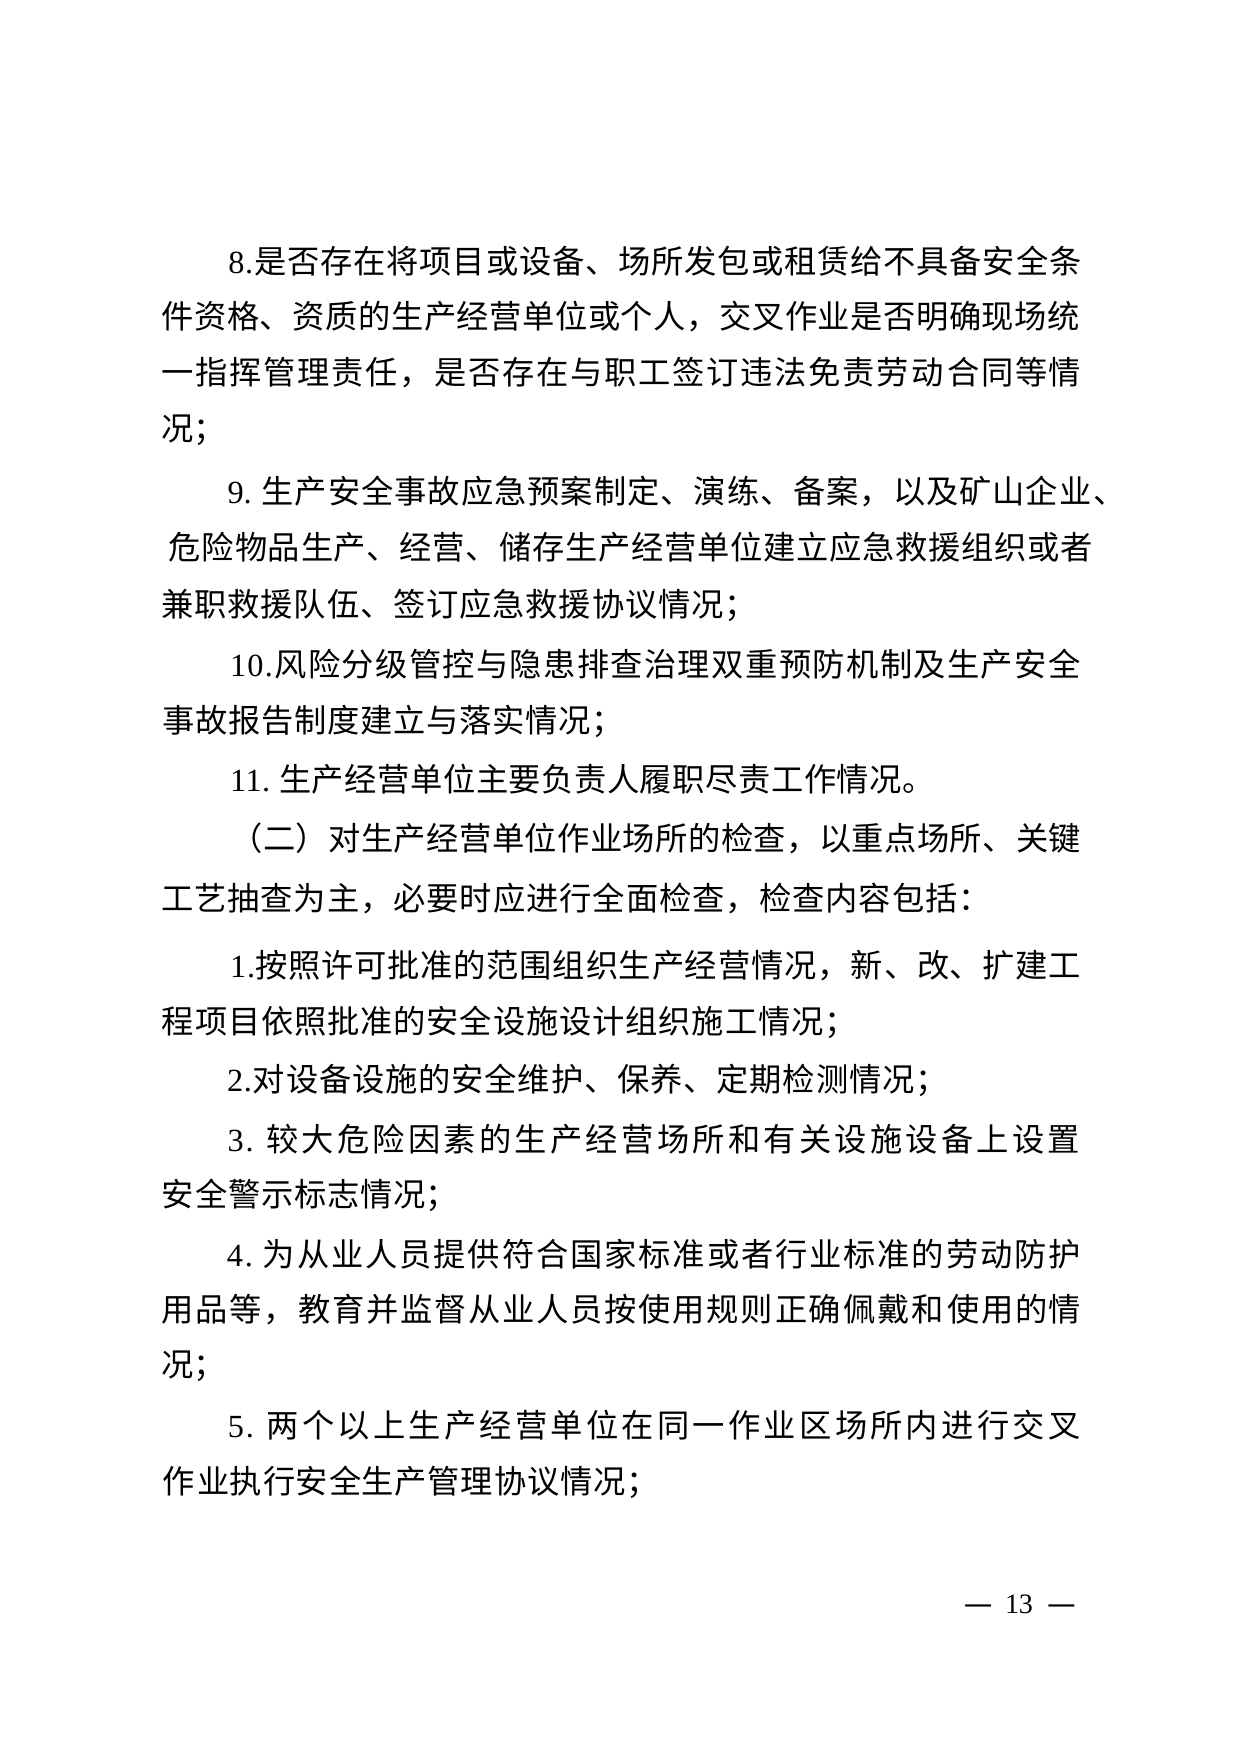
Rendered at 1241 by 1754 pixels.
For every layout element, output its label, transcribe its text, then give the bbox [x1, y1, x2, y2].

text 2.对设备设施的安全维护、保养、定期检测情况； [227, 1055, 1094, 1101]
text 1.按照许可批准的范围组织生产经营情况，新、改、扩建工程项目依照批准的安全设施设计组织施工情况； [162, 940, 1081, 1043]
text 8.是否存在将项目或设备、场所发包或租赁给不具备安全条 件资格、资质的生产经营单位或个人，交叉作业是否明确现场统 一指挥管理责任，是否存在与职工签订违法免责劳动合同等情况； [161, 236, 1081, 449]
text （二）对生产经营单位作业场所的检查，以重点场所、关键 工艺抽查为主，必要时应进行全面检查，检查内容包括： [161, 812, 1081, 920]
text 9. 生产安全事故应急预案制定、演练、备案，以及矿山企业、 危险物品生产、经营、储存生产经营单位建立应急救援组织或者 兼职救援队伍、签订应急救援协议情况； [161, 466, 1094, 626]
text 5. 两个以上生产经营单位在同一作业区场所内进行交叉作业执行安全生产管理协议情况； [163, 1400, 1081, 1503]
text 10.风险分级管控与隐患排查治理双重预防机制及生产安全事故报告制度建立与落实情况； [162, 639, 1081, 741]
text 11. 生产经营单位主要负责人履职尽责工作情况。 [230, 754, 1094, 800]
text 3. 较大危险因素的生产经营场所和有关设施设备上设置安全警示标志情况； [161, 1113, 1081, 1216]
text 4. 为从业人员提供符合国家标准或者行业标准的劳动防护用品等，教育并监督从业人员按使用规则正确佩戴和使用的情况； [162, 1229, 1081, 1386]
